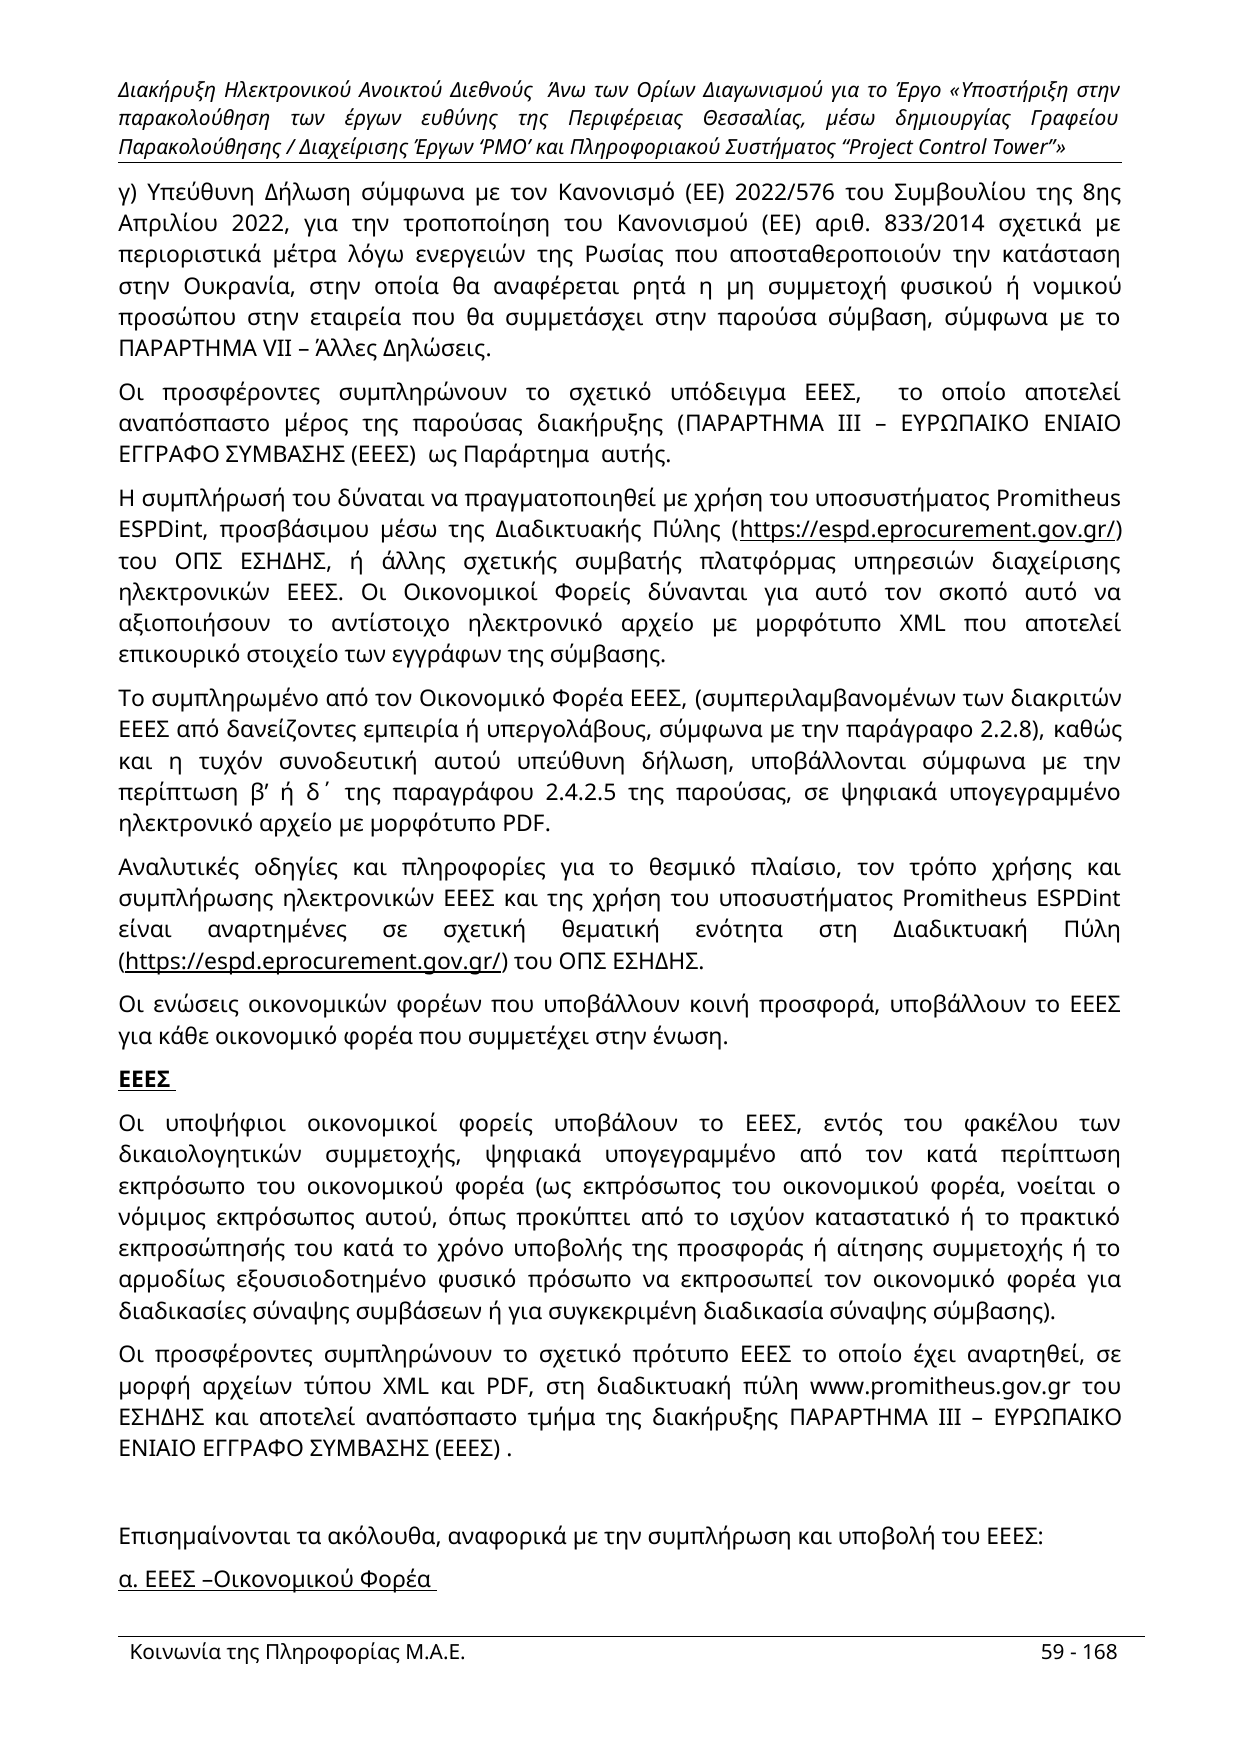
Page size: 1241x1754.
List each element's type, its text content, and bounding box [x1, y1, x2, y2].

text Οι υποψήφιοι οικονομικοί φορείς υποβάλουν το ΕΕΕΣ, εντός του φακέλου των δικαιολογητικών συμμετοχής, ψηφιακά υπογεγραμμένο από τον κατά περίπτωση εκπρόσωπο του οικονομικού φορέα (ως εκπρόσωπος του οικονομικού φορέα, νοείται ο νόμιμος εκπρόσωπος αυτού, όπως προκύπτει από το ισχύον καταστατικό ή το πρακτικό εκπροσώπησής του κατά το χρόνο υποβολής της προσφοράς ή αίτησης συμμετοχής ή το αρμοδίως εξουσιοδοτημένο φυσικό πρόσωπο να εκπροσωπεί τον οικονομικό φορέα για διαδικασίες σύναψης συμβάσεων ή για συγκεκριμένη διαδικασία σύναψης σύμβασης). [118, 1107, 1122, 1326]
text Το συμπληρωμένο από τον Οικονομικό Φορέα ΕΕΕΣ, (συμπεριλαμβανομένων των διακριτών ΕΕΕΣ από δανείζοντες εμπειρία ή υπεργολάβους, σύμφωνα με την παράγραφο 2.2.8), καθώς και η τυχόν συνοδευτική αυτού υπεύθυνη δήλωση, υποβάλλονται σύμφωνα με την περίπτωση β’ ή δ΄ της παραγράφου 2.4.2.5 της παρούσας, σε ψηφιακά υπογεγραμμένο ηλεκτρονικό αρχείο με μορφότυπο PDF. [118, 682, 1122, 838]
text ΕΕΕΣ [118, 1063, 1122, 1095]
text Οι προσφέροντες συμπληρώνουν το σχετικό πρότυπο ΕΕΕΣ το οποίο έχει αναρτηθεί, σε μορφή αρχείων τύπου XML και PDF, στη διαδικτυακή πύλη www.promitheus.gov.gr του ΕΣΗΔΗΣ και αποτελεί αναπόσπαστο τμήμα της διακήρυξης ΠΑΡΑΡΤΗΜΑ ΙΙI – ΕΥΡΩΠΑΙΚΟ ΕΝΙΑΙΟ ΕΓΓΡΑΦΟ ΣΥΜΒΑΣΗΣ (ΕΕΕΣ) . [118, 1338, 1122, 1463]
text Οι ενώσεις οικονομικών φορέων που υποβάλλουν κοινή προσφορά, υποβάλλουν το ΕΕΕΣ για κάθε οικονομικό φορέα που συμμετέχει στην ένωση. [118, 988, 1122, 1051]
text Αναλυτικές οδηγίες και πληροφορίες για το θεσμικό πλαίσιο, τον τρόπο χρήσης και συμπλήρωσης ηλεκτρονικών ΕΕΕΣ και της χρήση του υποσυστήματος Promitheus ESPDint είναι αναρτημένες σε σχετική θεματική ενότητα στη Διαδικτυακή Πύλη (https://espd.eprocurement.gov.gr/) του ΟΠΣ ΕΣΗΔΗΣ. [118, 851, 1122, 976]
text Η συμπλήρωσή του δύναται να πραγματοποιηθεί με χρήση του υποσυστήματος Promitheus ESPDint, προσβάσιμου μέσω της Διαδικτυακής Πύλης (https://espd.eprocurement.gov.gr/) του ΟΠΣ ΕΣΗΔΗΣ, ή άλλης σχετικής συμβατής πλατφόρμας υπηρεσιών διαχείρισης ηλεκτρονικών ΕΕΕΣ. Οι Οικονομικοί Φορείς δύνανται για αυτό τον σκοπό αυτό να αξιοποιήσουν το αντίστοιχο ηλεκτρονικό αρχείο με μορφότυπο XML που αποτελεί επικουρικό στοιχείο των εγγράφων της σύμβασης. [118, 482, 1122, 670]
text Οι προσφέροντες συμπληρώνουν το σχετικό υπόδειγμα ΕΕΕΣ, το οποίο αποτελεί αναπόσπαστο μέρος της παρούσας διακήρυξης (ΠΑΡΑΡΤΗΜΑ ΙΙI – ΕΥΡΩΠΑΙΚΟ ΕΝΙΑΙΟ ΕΓΓΡΑΦΟ ΣΥΜΒΑΣΗΣ (ΕΕΕΣ) ως Παράρτημα αυτής. [118, 376, 1122, 470]
text γ) Υπεύθυνη Δήλωση σύμφωνα με τον Κανονισμό (ΕΕ) 2022/576 του Συμβουλίου της 8ης Απριλίου 2022, για την τροποποίηση του Κανονισμού (ΕΕ) αριθ. 833/2014 σχετικά με περιοριστικά μέτρα λόγω ενεργειών της Ρωσίας που αποσταθεροποιούν την κατάσταση στην Ουκρανία, στην οποία θα αναφέρεται ρητά η μη συμμετοχή φυσικού ή νομικού προσώπου στην εταιρεία που θα συμμετάσχει στην παρούσα σύμβαση, σύμφωνα με το ΠΑΡΑΡΤΗΜΑ VIΙ – Άλλες Δηλώσεις. [118, 176, 1122, 363]
text Επισημαίνονται τα ακόλουθα, αναφορικά με την συμπλήρωση και υποβολή του ΕΕΕΣ: [118, 1520, 1122, 1551]
text α. ΕΕΕΣ –Οικονομικού Φορέα [118, 1563, 1122, 1595]
